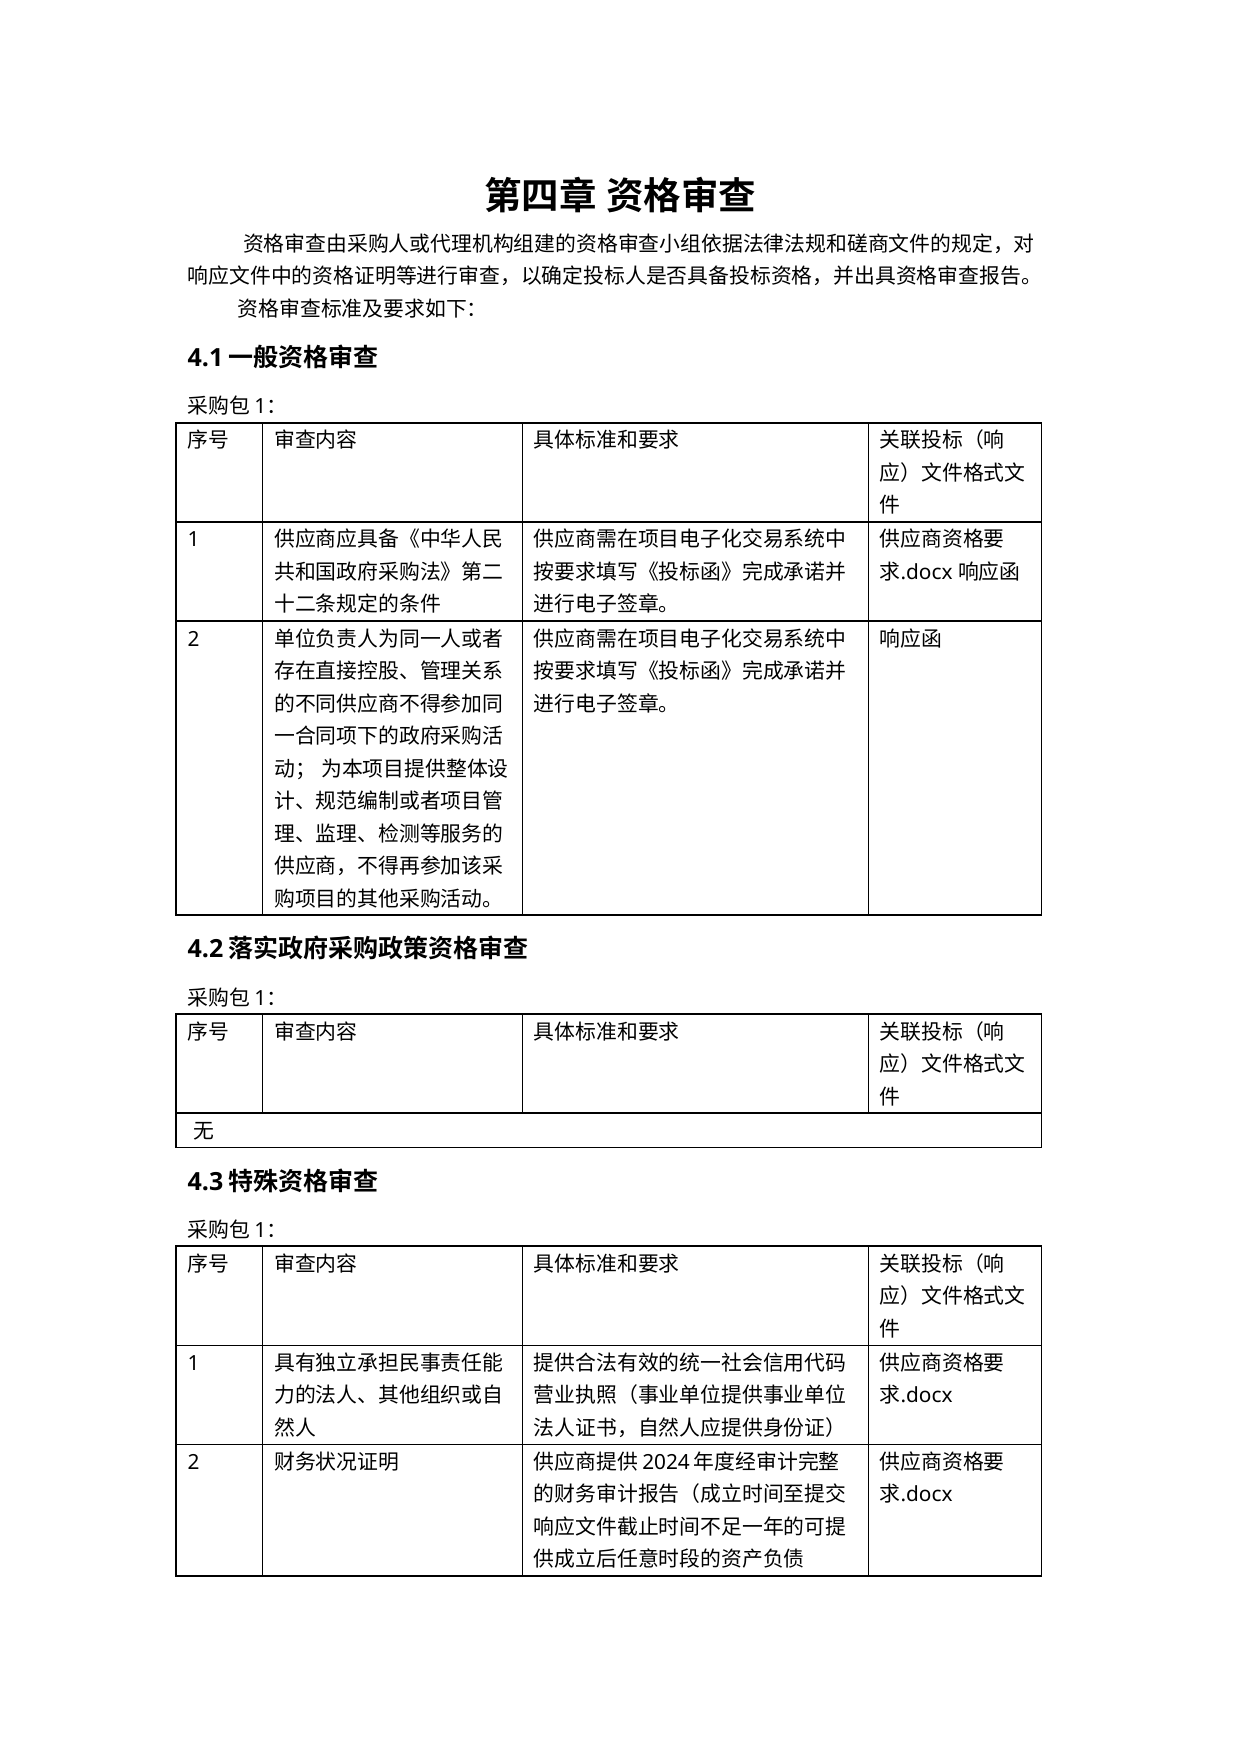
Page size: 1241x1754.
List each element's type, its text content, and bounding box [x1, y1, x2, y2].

table_header 审查内容 [263, 1015, 522, 1112]
table_cell 2 [177, 1445, 262, 1575]
table_header 审查内容 [263, 1247, 522, 1344]
text 资格审查由采购人或代理机构组建的资格审查小组依据法律法规和磋商文件的规定，对响应文件中的资格证明等进行审查，以确定投标人是否具备投标资格，并出具资格审查报告。 [187, 227, 1053, 292]
table_cell 无 [177, 1114, 1041, 1146]
table_header 关联投标（响应）文件格式文件 [869, 1247, 1041, 1344]
table_cell 供应商需在项目电子化交易系统中按要求填写《投标函》完成承诺并进行电子签章。 [523, 523, 868, 620]
table_header 序号 [177, 1247, 262, 1344]
table_cell 具有独立承担民事责任能力的法人、其他组织或自然人 [263, 1346, 522, 1443]
table_cell 2 [177, 622, 262, 914]
table_cell 供应商资格要求.docx [869, 1445, 1041, 1575]
text 4.1一般资格审查 [187, 324, 1053, 389]
table_cell 供应商需在项目电子化交易系统中按要求填写《投标函》完成承诺并进行电子签章。 [523, 622, 868, 914]
text 采购包1： [187, 981, 1053, 1013]
table_cell 供应商资格要求.docx [869, 1346, 1041, 1443]
table_header 序号 [177, 1015, 262, 1112]
table_header 关联投标（响应）文件格式文件 [869, 424, 1041, 521]
table_header 关联投标（响应）文件格式文件 [869, 1015, 1041, 1112]
table_header 审查内容 [263, 424, 522, 521]
text 4.2落实政府采购政策资格审查 [187, 916, 1053, 981]
table_cell 供应商应具备《中华人民共和国政府采购法》第二十二条规定的条件 [263, 523, 522, 620]
table_cell 供应商资格要求.docx 响应函 [869, 523, 1041, 620]
table_cell 1 [177, 1346, 262, 1443]
table_header 具体标准和要求 [523, 1015, 868, 1112]
table_header 序号 [177, 424, 262, 521]
text 采购包1： [187, 1213, 1053, 1245]
table_cell 财务状况证明 [263, 1445, 522, 1575]
text 第四章 资格审查 [187, 162, 1053, 227]
table_cell 1 [177, 523, 262, 620]
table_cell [523, 1445, 868, 1575]
table_cell 单位负责人为同一人或者存在直接控股、管理关系的不同供应商不得参加同一合同项下的政府采购活动； 为本项目提供整体设计、规范编制或者项目管理、监理、检测等服务的供应商，不得再参加该采购项目的其他采购活动。 [263, 622, 522, 914]
text 采购包1： [187, 389, 1053, 422]
table_cell 响应函 [869, 622, 1041, 914]
table_cell 提供合法有效的统一社会信用代码营业执照（事业单位提供事业单位法人证书，自然人应提供身份证） [523, 1346, 868, 1443]
table_header 具体标准和要求 [523, 1247, 868, 1344]
table_header 具体标准和要求 [523, 424, 868, 521]
text 4.3特殊资格审查 [187, 1148, 1053, 1213]
text 资格审查标准及要求如下： [187, 292, 1053, 324]
